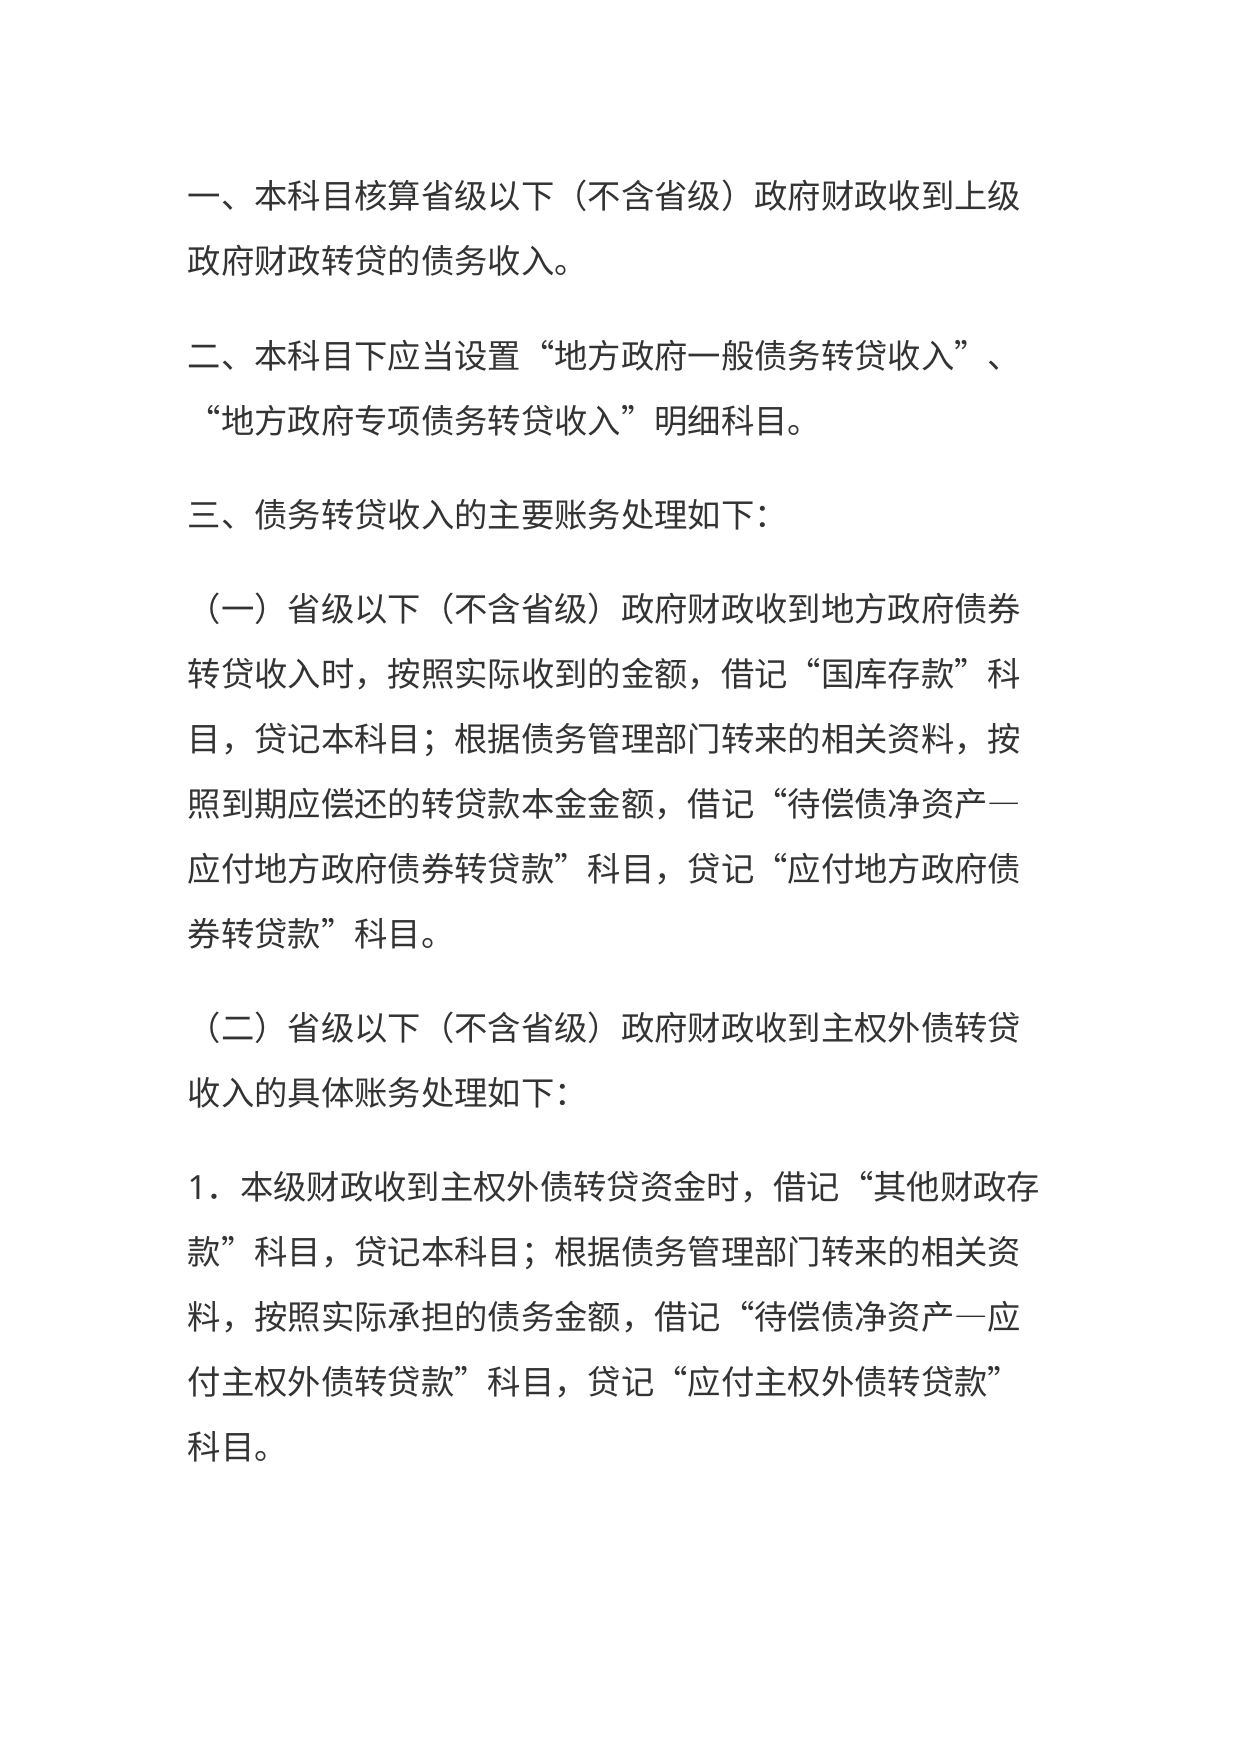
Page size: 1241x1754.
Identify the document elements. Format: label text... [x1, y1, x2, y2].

text （二）省级以下（不含省级）政府财政收到主权外债转贷收入的具体账务处理如下： [187, 994, 1053, 1124]
text 1．本级财政收到主权外债转贷资金时，借记“其他财政存款”科目，贷记本科目；根据债务管理部门转来的相关资料，按照实际承担的债务金额，借记“待偿债净资产—应付主权外债转贷款”科目，贷记“应付主权外债转贷款”科目。 [187, 1153, 1053, 1478]
text 二、本科目下应当设置“地方政府一般债务转贷收入”、“地方政府专项债务转贷收入”明细科目。 [187, 321, 1053, 451]
text 三、债务转贷收入的主要账务处理如下： [187, 480, 1053, 545]
text （一）省级以下（不含省级）政府财政收到地方政府债券转贷收入时，按照实际收到的金额，借记“国库存款”科目，贷记本科目；根据债务管理部门转来的相关资料，按照到期应偿还的转贷款本金金额，借记“待偿债净资产—应付地方政府债券转贷款”科目，贷记“应付地方政府债券转贷款”科目。 [187, 574, 1053, 964]
text 一、本科目核算省级以下（不含省级）政府财政收到上级政府财政转贷的债务收入。 [187, 162, 1053, 292]
